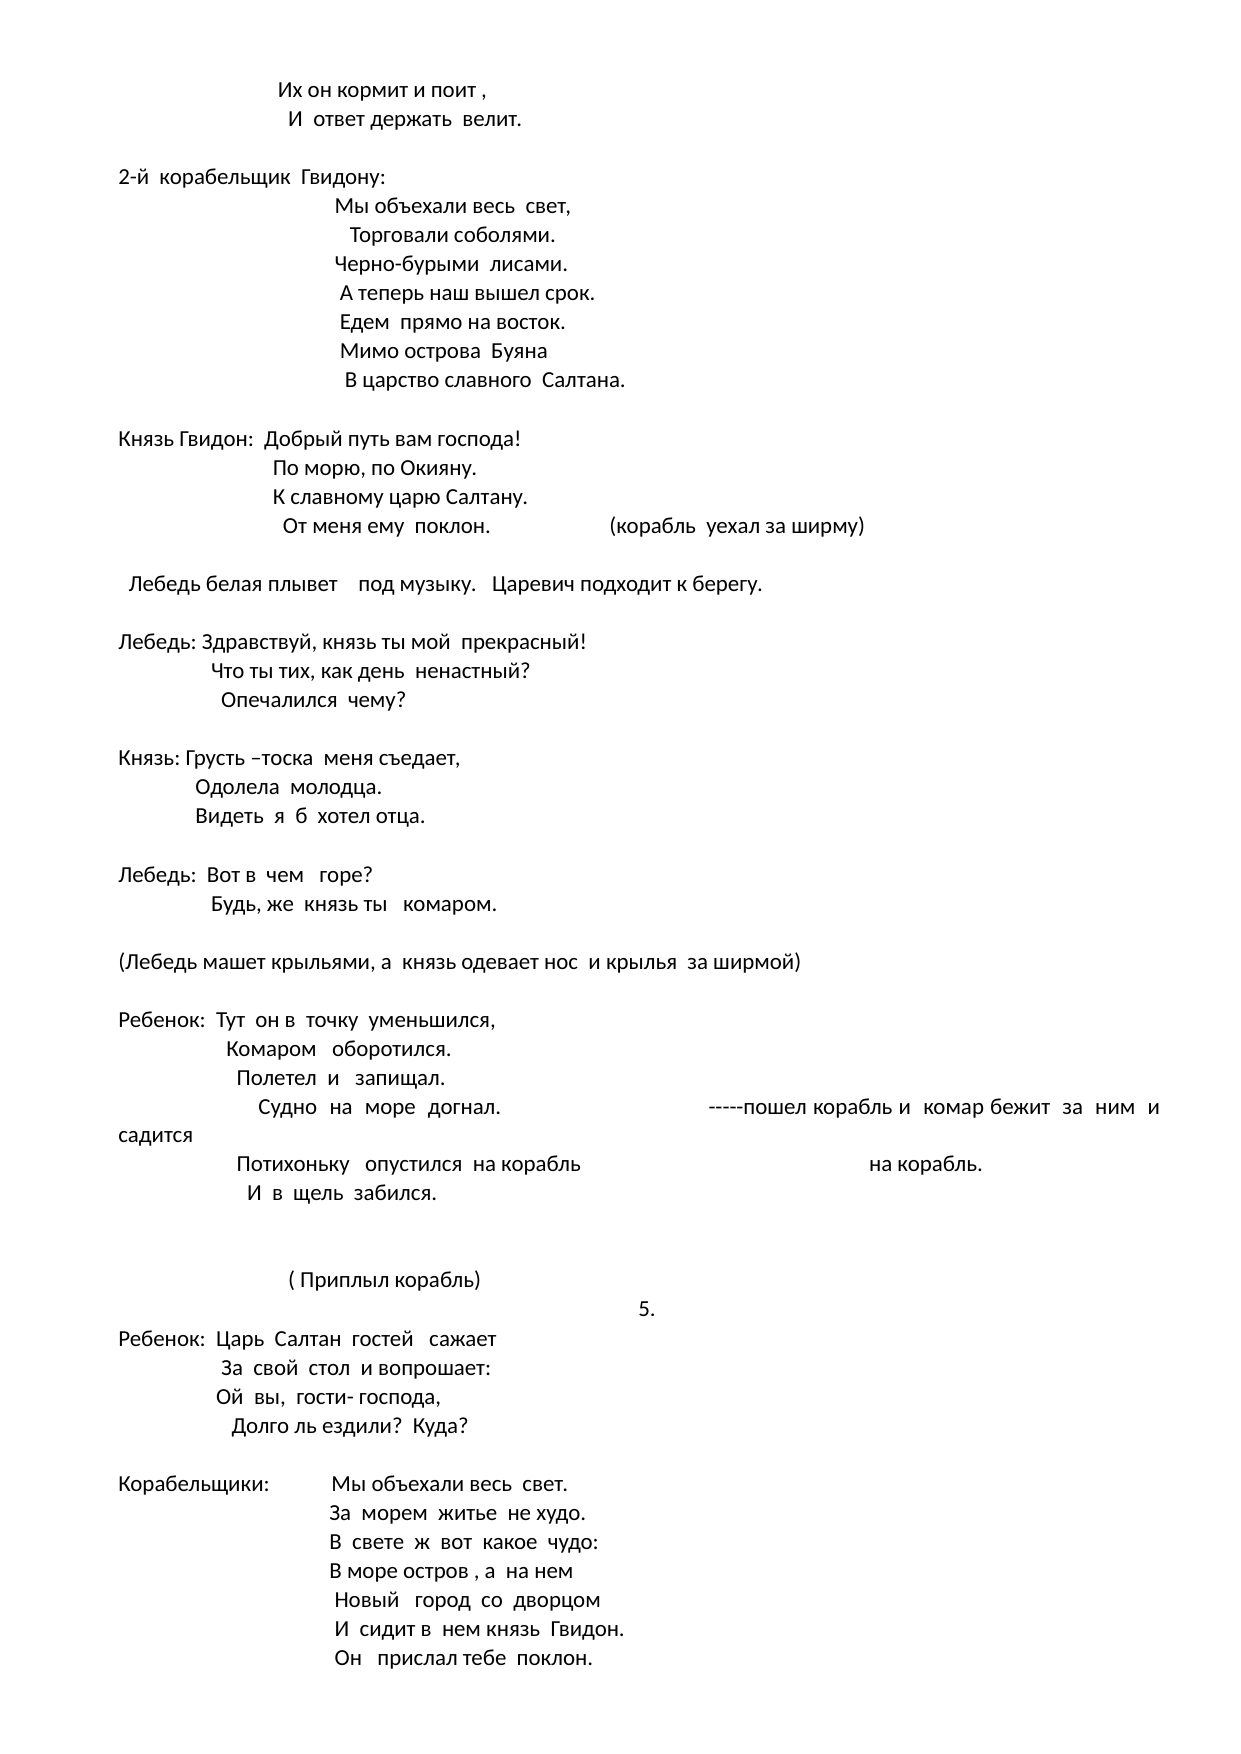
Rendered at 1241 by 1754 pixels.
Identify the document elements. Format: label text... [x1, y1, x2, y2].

text В свете ж вот какое чудо: [118, 1527, 1167, 1555]
text Потихоньку опустился на корабль на корабль. [118, 1149, 1167, 1177]
text Одолела молодца. [118, 772, 1167, 801]
text Долго ль ездили? Куда? [118, 1411, 1167, 1439]
text За свой стол и вопрошает: [118, 1353, 1167, 1381]
text И ответ держать велит. [118, 104, 1167, 132]
text И в щель забился. [118, 1178, 1167, 1206]
text Он прислал тебе поклон. [118, 1643, 1167, 1671]
text Торговали соболями. [118, 220, 1167, 248]
text Комаром оборотился. [118, 1034, 1167, 1062]
text Ребенок: Тут он в точку уменьшился, [118, 1005, 1167, 1033]
text По морю, по Окияну. [118, 453, 1167, 481]
text Их он кормит и поит , [118, 75, 1167, 103]
text В море остров , а на нем [118, 1556, 1167, 1584]
text Корабельщики: Мы объехали весь свет. [118, 1469, 1167, 1497]
text Лебедь: Здравствуй, князь ты мой прекрасный! [118, 627, 1167, 655]
text Что ты тих, как день ненастный? [118, 656, 1167, 684]
text Князь Гвидон: Добрый путь вам господа! [118, 424, 1167, 452]
text Ой вы, гости- господа, [118, 1382, 1167, 1410]
text Видеть я б хотел отца. [118, 802, 1167, 829]
text Новый город со дворцом [118, 1585, 1167, 1613]
text Лебедь: Вот в чем горе? [118, 860, 1167, 888]
text Лебедь белая плывет под музыку. Царевич подходит к берегу. [118, 569, 1167, 597]
text Будь, же князь ты комаром. [118, 889, 1167, 917]
text За морем житье не худо. [118, 1498, 1167, 1526]
text Ребенок: Царь Салтан гостей сажает [118, 1324, 1167, 1352]
text ( Приплыл корабль) [118, 1266, 1167, 1293]
text Черно-бурыми лисами. [118, 249, 1167, 277]
text Судно на море догнал. -----пошел корабль и комар бежит за ним и садится [118, 1092, 1167, 1148]
text 2-й корабельщик Гвидону: [118, 162, 1167, 190]
text Князь: Грусть –тоска меня съедает, [118, 743, 1167, 771]
text К славному царю Салтану. [118, 482, 1167, 510]
text И сидит в нем князь Гвидон. [118, 1614, 1167, 1642]
text От меня ему поклон. (корабль уехал за ширму) [118, 511, 1167, 539]
text В царство славного Салтана. [118, 366, 1167, 394]
text А теперь наш вышел срок. [118, 278, 1167, 306]
text (Лебедь машет крыльями, а князь одевает нос и крылья за ширмой) [118, 947, 1167, 975]
text Мы объехали весь свет, [118, 191, 1167, 219]
text Едем прямо на восток. [118, 307, 1167, 336]
text 5. [118, 1294, 1167, 1323]
text Полетел и запищал. [118, 1063, 1167, 1091]
text Мимо острова Буяна [118, 337, 1167, 364]
text Опечалился чему? [118, 685, 1167, 713]
